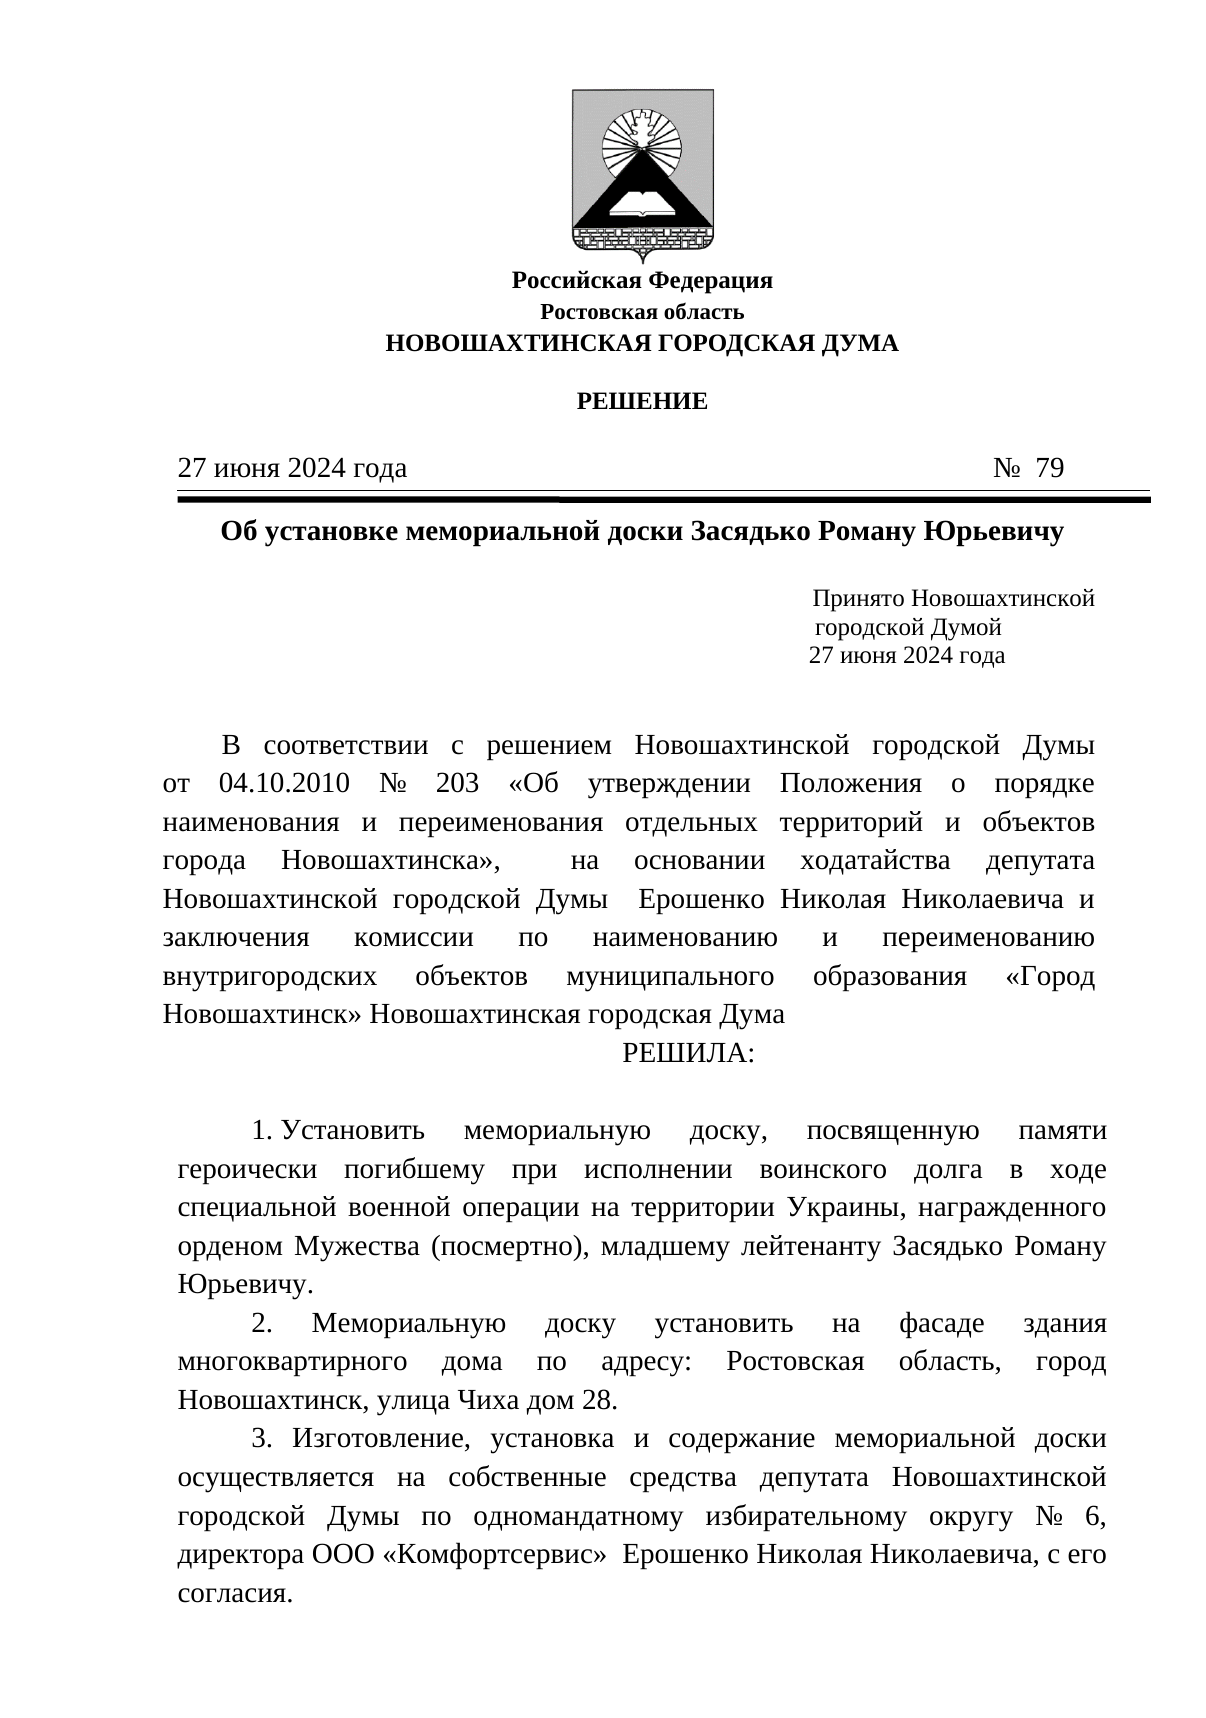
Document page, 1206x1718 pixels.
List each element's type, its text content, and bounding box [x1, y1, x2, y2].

subtitle Российская Федерация [177, 265, 1107, 294]
text Принято Новошахтинской [812, 583, 1107, 612]
subtitle НОВОШАХТИНСКАЯ ГОРОДСКАЯ ДУМА [177, 328, 1107, 357]
subtitle РЕШЕНИЕ [177, 386, 1107, 415]
picture [570, 88, 715, 266]
text В соответствии с решением Новошахтинской городской Думы от 04.10.2010 № 203 «Об утверждении Положения о порядке наименования и переименования отдельных территорий и объектов города Новошахтинска», на основании ходатайства депутата Новошахтинской городской Думы Ерошенко Николая Николаевича и заключения комиссии по наименованию и переименованию внутригородских объектов муниципального образования «Город Новошахтинск» Новошахтинская городская Дума [162, 727, 1096, 1030]
text Ростовская область [177, 298, 1107, 324]
text 2. Мемориальную доску установить на фасаде здания многоквартирного дома по адресу: Ростовская область, город Новошахтинск, улица Чиха дом 28. [177, 1305, 1107, 1416]
text 27 июня 2024 года № 79 [177, 450, 1107, 484]
text Об установке мемориальной доски Засядько Роману Юрьевичу [177, 513, 1107, 547]
text городской Думой [177, 612, 1107, 641]
text 27 июня 2024 года [177, 641, 1107, 669]
text 1. Установить мемориальную доску, посвященную памяти героически погибшему при исполнении воинского долга в ходе специальной военной операции на территории Украины, награжденного орденом Мужества (посмертно), младшему лейтенанту Засядько Роману Юрьевичу. [177, 1112, 1107, 1300]
text РЕШИЛА: [270, 1035, 1107, 1069]
text 3. Изготовление, установка и содержание мемориальной доски осуществляется на собственные средства депутата Новошахтинской городской Думы по одномандатному избирательному округу № 6, директора ООО «Комфортсервис» Ерошенко Николая Николаевича, с его согласия. [177, 1421, 1107, 1608]
